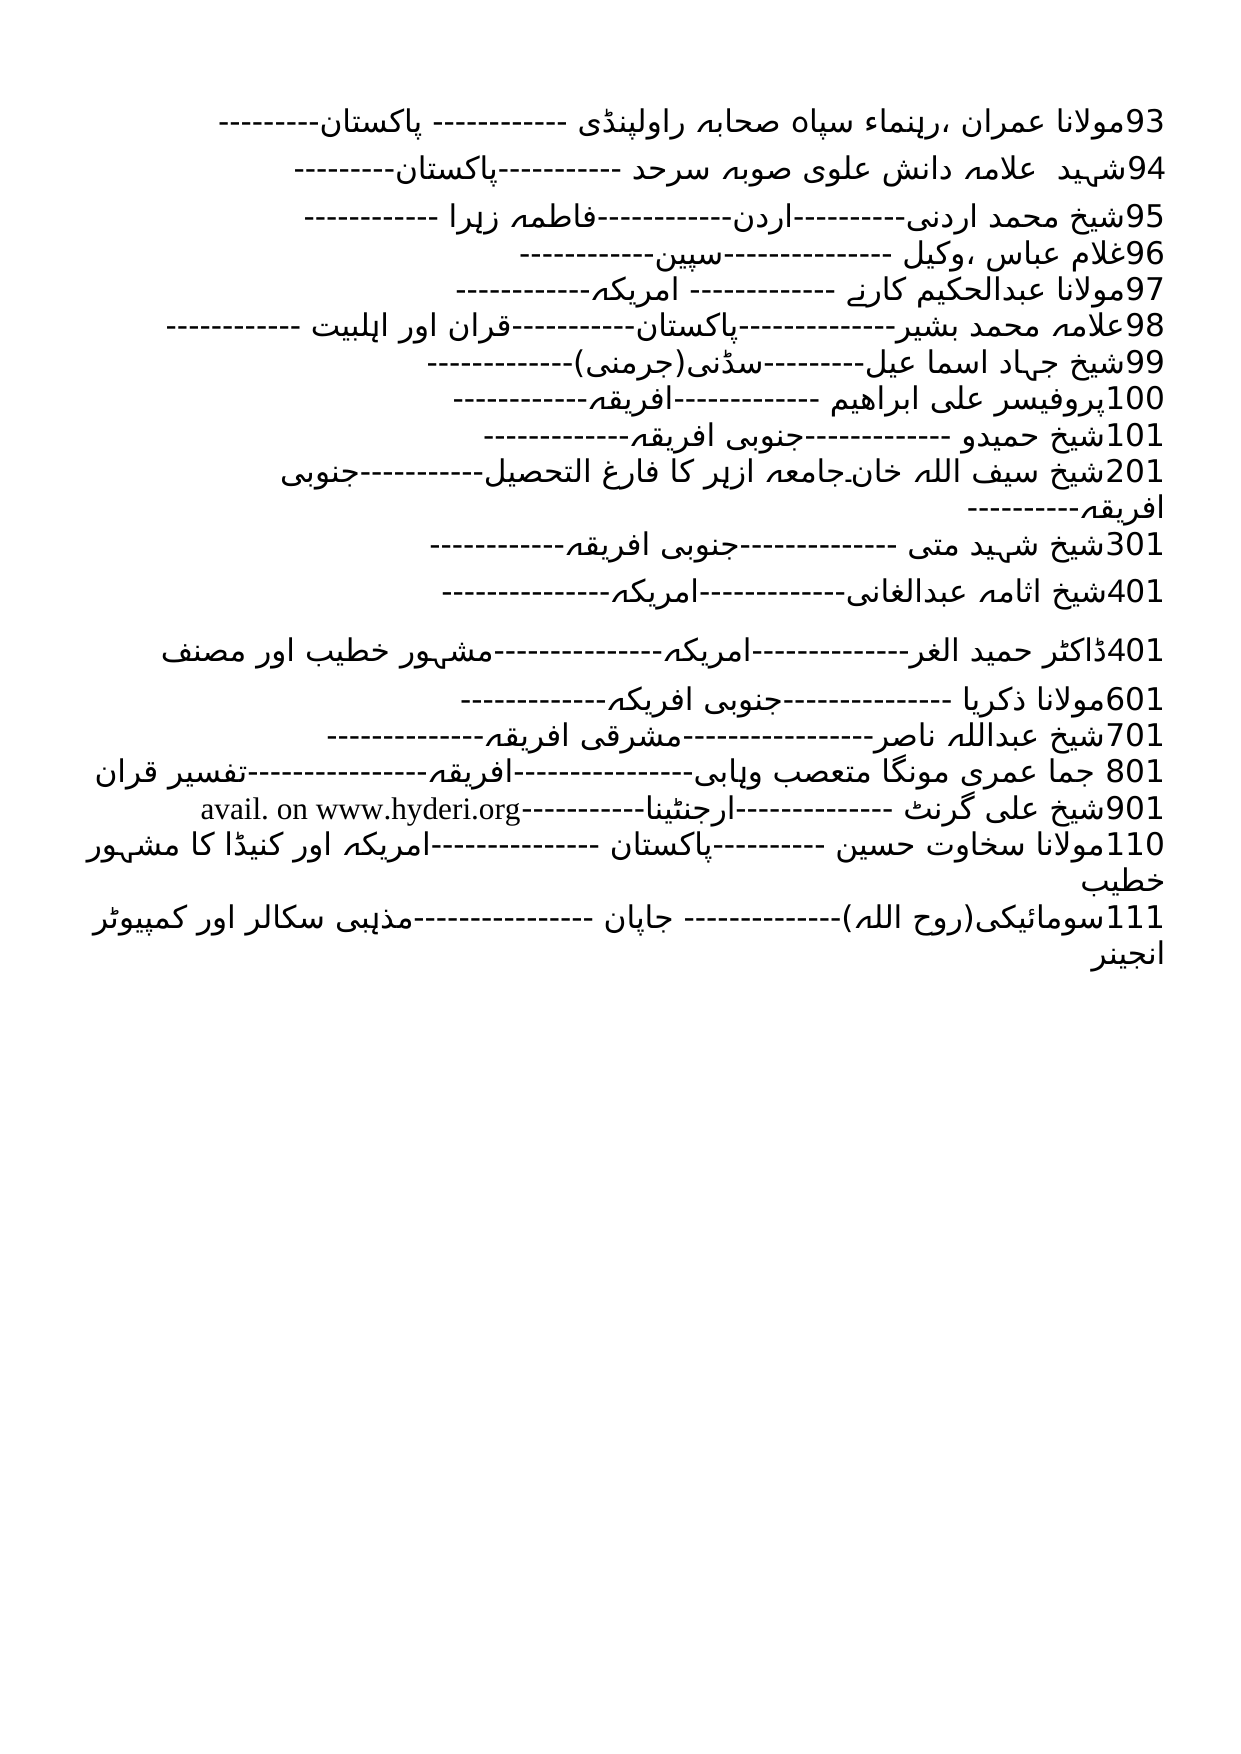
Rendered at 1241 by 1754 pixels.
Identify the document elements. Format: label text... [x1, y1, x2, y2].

text 801 جما عمری مونگا متعصب وہابی----------------افریقہ----------------تفسیر قران [75, 753, 1165, 790]
text 111سومائیکی(روح اللہ)-------------- جاپان ----------------مذہبی سکالر اور کمپیوٹر انجینر [75, 899, 1165, 972]
text 93مولانا عمران ،رہنماء سپاہ صحابہ راولپنڈی ------------ پاکستان--------- [75, 103, 1165, 139]
text 96غلام عباس ،وکیل ---------------سپین------------ [75, 235, 1165, 271]
text 301شیخ شہید متی --------------جنوبی افریقہ------------ [75, 526, 1165, 562]
text 97مولانا عبدالحکیم کارنے ------------- امریکہ------------ [75, 271, 1165, 308]
text 101شیخ حمیدو -------------جنوبی افریقہ------------- [75, 417, 1165, 453]
text 401شیخ اثامہ عبدالغانی-------------امریکہ--------------- [75, 562, 1165, 622]
text 601مولانا ذکریا ---------------جنوبی افریکہ------------- [75, 681, 1165, 717]
text 401ڈاکٹر حمید الغر--------------امریکہ---------------مشہور خطیب اور مصنف [75, 622, 1165, 681]
text 100پروفیسر علی ابراھیم -------------افریقہ------------ [75, 381, 1165, 417]
text 99شیخ جہاد اسما عیل---------سڈنی(جرمنی)------------- [75, 344, 1165, 381]
text 94شہید علامہ دانش علوی صوبہ سرحد -----------پاکستان--------- [75, 139, 1165, 199]
text 901شیخ علی گرنٹ --------------ارجنٹینا-----------avail. on www.hyderi.org [75, 790, 1165, 826]
text 110مولانا سخاوت حسین ----------پاکستان ---------------امریکہ اور کنیڈا کا مشہور خطیب [75, 826, 1165, 899]
text 98علامہ محمد بشیر--------------پاکستان-----------قران اور اہلبیت ------------ [75, 308, 1165, 344]
text 95شیخ محمد اردنی----------اردن------------فاطمہ زہرا ------------ [75, 199, 1165, 235]
text 201شیخ سیف اللہ خان۔جامعہ ازہر کا فارغ التحصیل-----------جنوبی افریقہ---------- [75, 453, 1165, 526]
text 701شیخ عبداللہ ناصر-----------------مشرقی افریقہ-------------- [75, 717, 1165, 753]
